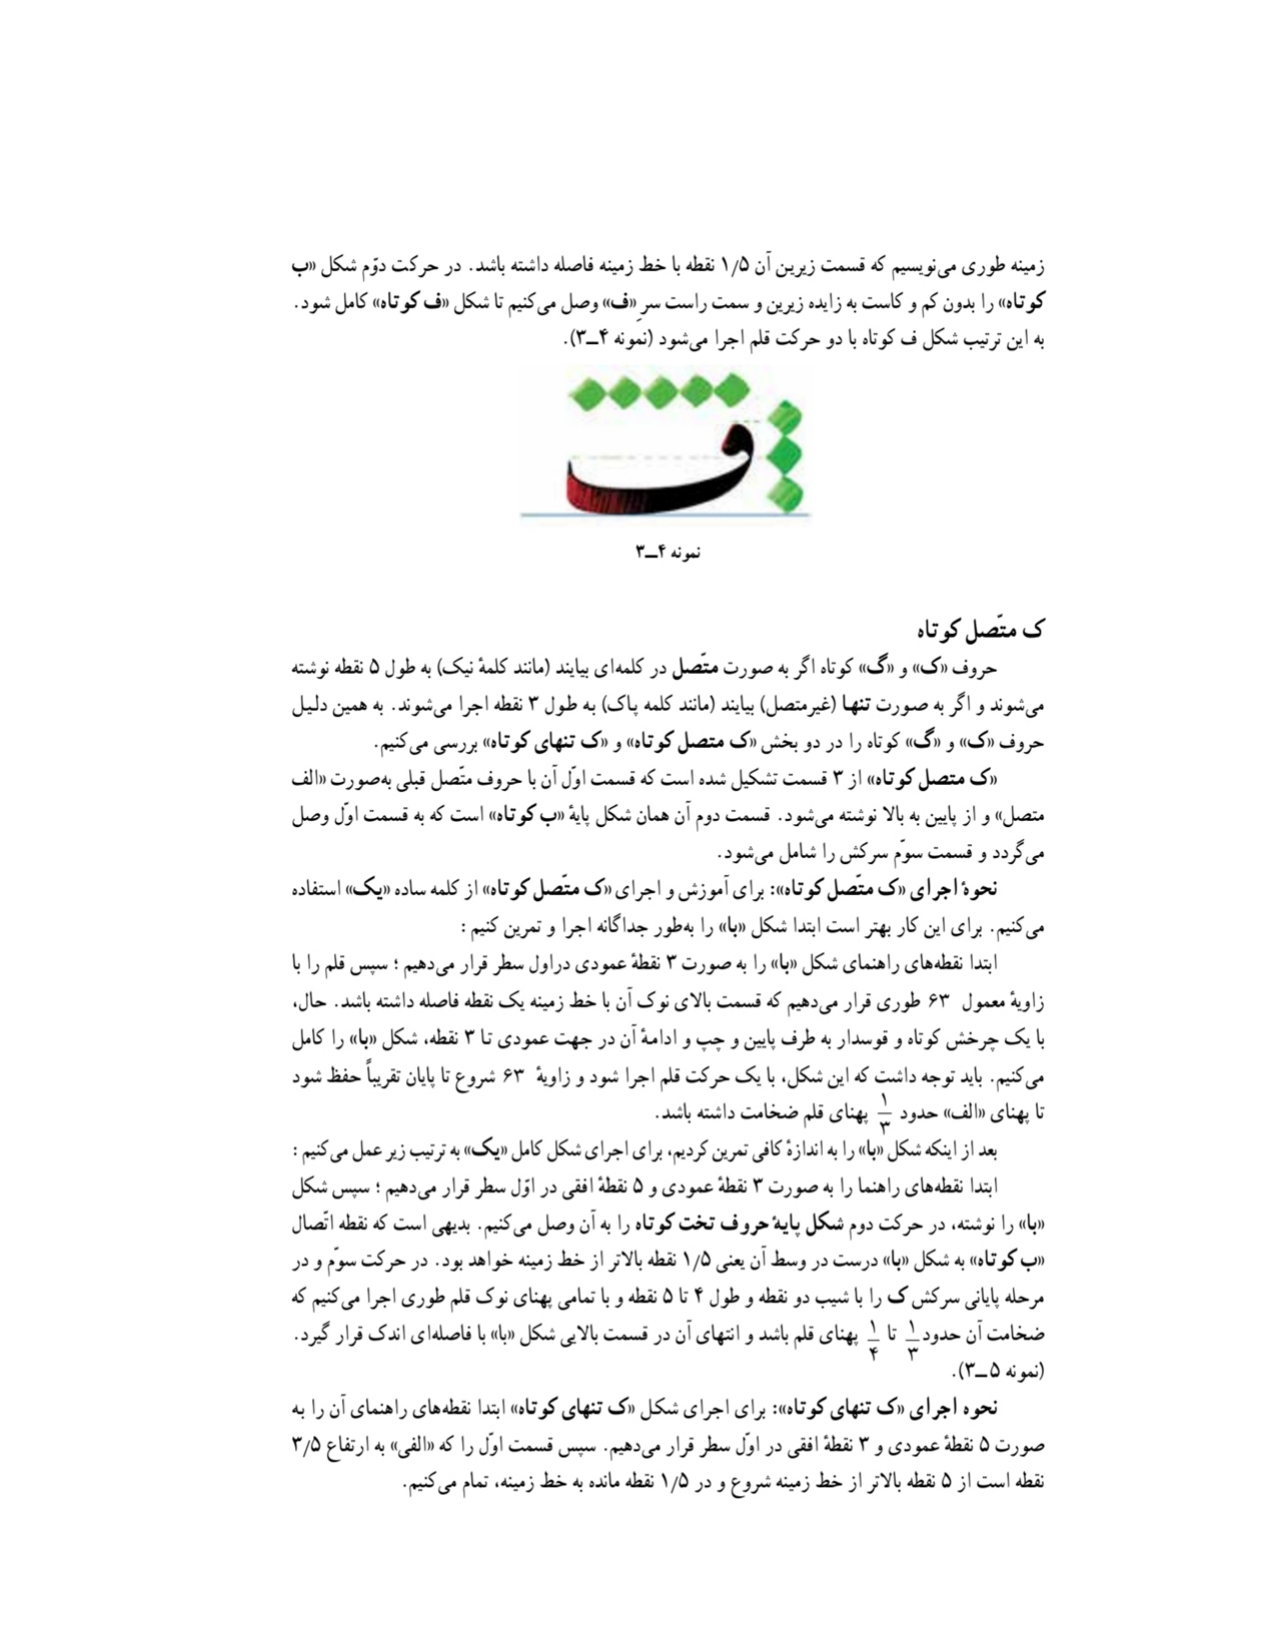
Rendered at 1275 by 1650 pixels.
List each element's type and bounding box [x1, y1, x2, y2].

picture [150, 150, 1125, 1501]
